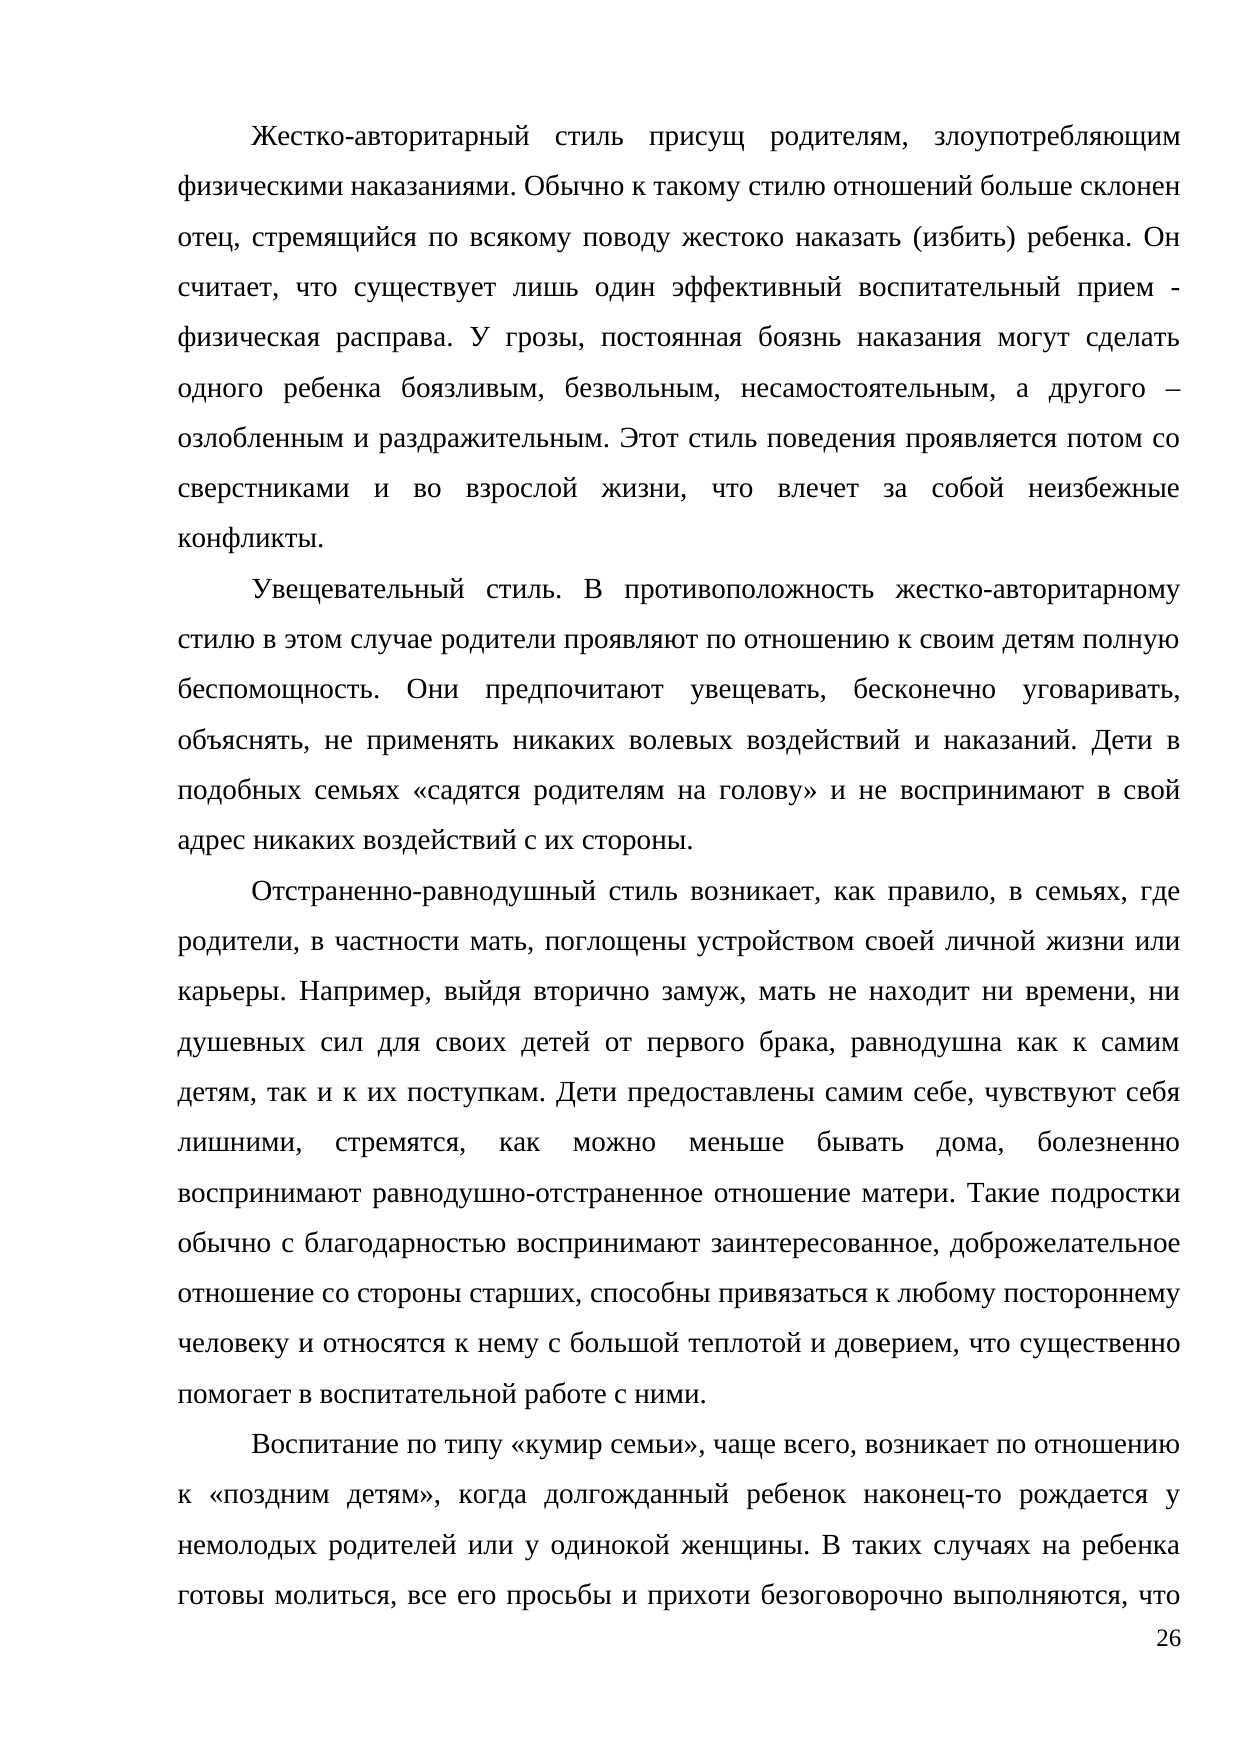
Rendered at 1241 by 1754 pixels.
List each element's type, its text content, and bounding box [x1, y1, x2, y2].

text Жестко-авторитарный стиль присущ родителям, злоупотребляющим физическими наказаниями. Обычно к такому стилю отношений больше склонен отец, стремящийся по всякому поводу жестоко наказать (избить) ребенка. Он считает, что существует лишь один эффективный воспитательный прием - физическая расправа. У грозы, постоянная боязнь наказания могут сделать одного ребенка боязливым, безвольным, несамостоятельным, а другого – озлобленным и раздражительным. Этот стиль поведения проявляется потом со сверстниками и во взрослой жизни, что влечет за собой неизбежные конфликты. [177, 118, 1181, 554]
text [177, 1426, 1181, 1611]
text Увещевательный стиль. В противоположность жестко-авторитарному стилю в этом случае родители проявляют по отношению к своим детям полную беспомощность. Они предпочитают увещевать, бесконечно уговаривать, объяснять, не применять никаких волевых воздействий и наказаний. Дети в подобных семьях «садятся родителям на голову» и не воспринимают в свой адрес никаких воздействий с их стороны. Отстраненно-равнодушный стиль возникает, как правило, в семьях, где родители, в частности мать, поглощены устройством своей личной жизни или карьеры. Например, выйдя вторично замуж, мать не находит ни времени, ни душевных сил для своих детей от первого брака, равнодушна как к самим детям, так и к их поступкам. Дети предоставлены самим себе, чувствуют себя лишними, стремятся, как можно меньше бывать дома, болезненно воспринимают равнодушно-отстраненное отношение матери. Такие подростки обычно с благодарностью воспринимают заинтересованное, доброжелательное отношение со стороны старших, способны привязаться к любому постороннему человеку и относятся к нему с большой теплотой и доверием, что существенно помогает в воспитательной работе с ними. [177, 571, 1181, 1409]
